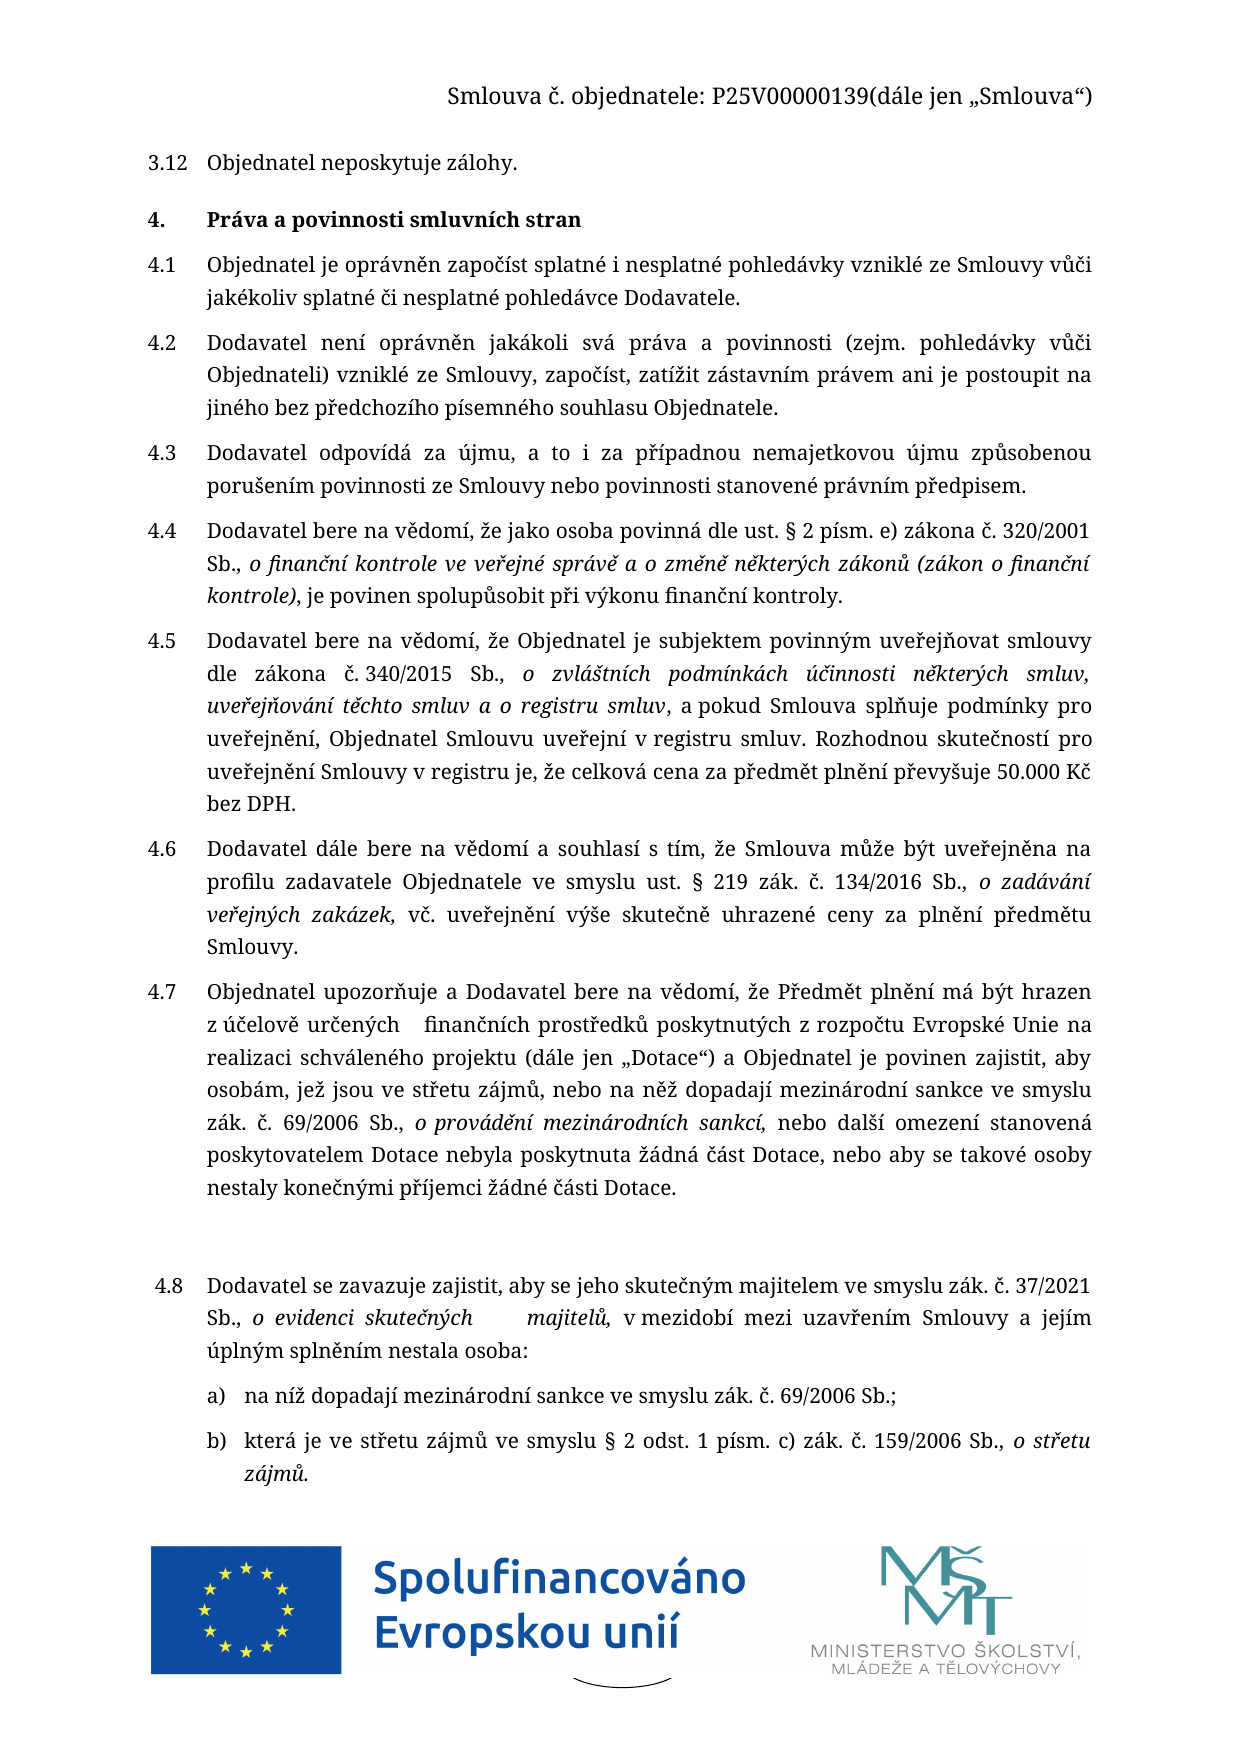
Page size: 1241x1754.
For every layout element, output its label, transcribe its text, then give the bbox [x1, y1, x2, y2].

list Dodavatel odpovídá za újmu, a to i za případnou nemajetkovou újmu způsobenou porušením povinnosti ze Smlouvy nebo povinnosti stanovené právním předpisem. [148, 438, 1093, 499]
list Objednatel je oprávněn započíst splatné i nesplatné pohledávky vzniklé ze Smlouvy vůči jakékoliv splatné či nesplatné pohledávce Dodavatele. [148, 250, 1093, 311]
list Dodavatel se zavazuje zajistit, aby se jeho skutečným majitelem ve smyslu zák. č. 37/2021 Sb., o evidenci skutečných majitelů, v mezidobí mezi uzavřením Smlouvy a jejím úplným splněním nestala osoba: [154, 1271, 1093, 1364]
list Dodavatel dále bere na vědomí a souhlasí s tím, že Smlouva může být uveřejněna na profilu zadavatele Objednatele ve smyslu ust. § 219 zák. č. 134/2016 Sb., o zadávání veřejných zakázek, vč. uveřejnění výše skutečně uhrazené ceny za plnění předmětu Smlouvy. [148, 834, 1093, 961]
list Objednatel upozorňuje a Dodavatel bere na vědomí, že Předmět plnění má být hrazen z účelově určených finančních prostředků poskytnutých z rozpočtu Evropské Unie na realizaci schváleného projektu (dále jen „Dotace“) a Objednatel je povinen zajistit, aby osobám, jež jsou ve střetu zájmů, nebo na něž dopadají mezinárodní sankce ve smyslu zák. č. 69/2006 Sb., o provádění mezinárodních sankcí, nebo další omezení stanovená poskytovatelem Dotace nebyla poskytnuta žádná část Dotace, nebo aby se takové osoby nestaly konečnými příjemci žádné části Dotace. [148, 977, 1093, 1201]
list Dodavatel bere na vědomí, že Objednatel je subjektem povinným uveřejňovat smlouvy dle zákona č. 340/2015 Sb., o zvláštních podmínkách účinnosti některých smluv, uveřejňování těchto smluv a o registru smluv, a pokud Smlouva splňuje podmínky pro uveřejnění, Objednatel Smlouvu uveřejní v registru smluv. Rozhodnou skutečností pro uveřejnění Smlouvy v registru je, že celková cena za předmět plnění převyšuje 50.000 Kč bez DPH. [148, 626, 1093, 818]
list Práva a povinnosti smluvních stran [148, 205, 1093, 234]
list na níž dopadají mezinárodní sankce ve smyslu zák. č. 69/2006 Sb.; [207, 1381, 1093, 1409]
picture [147, 1542, 1093, 1678]
list Dodavatel není oprávněn jakákoli svá práva a povinnosti (zejm. pohledávky vůči Objednateli) vzniklé ze Smlouvy, započíst, zatížit zástavním právem ani je postoupit na jiného bez předchozího písemného souhlasu Objednatele. [148, 328, 1093, 422]
list Dodavatel bere na vědomí, že jako osoba povinná dle ust. § 2 písm. e) zákona č. 320/2001 Sb., o finanční kontrole ve veřejné správě a o změně některých zákonů (zákon o finanční kontrole), je povinen spolupůsobit při výkonu finanční kontroly. [148, 516, 1093, 610]
list která je ve střetu zájmů ve smyslu § 2 odst. 1 písm. c) zák. č. 159/2006 Sb., o střetu zájmů. [207, 1426, 1093, 1487]
list Objednatel neposkytuje zálohy. [148, 148, 1093, 176]
